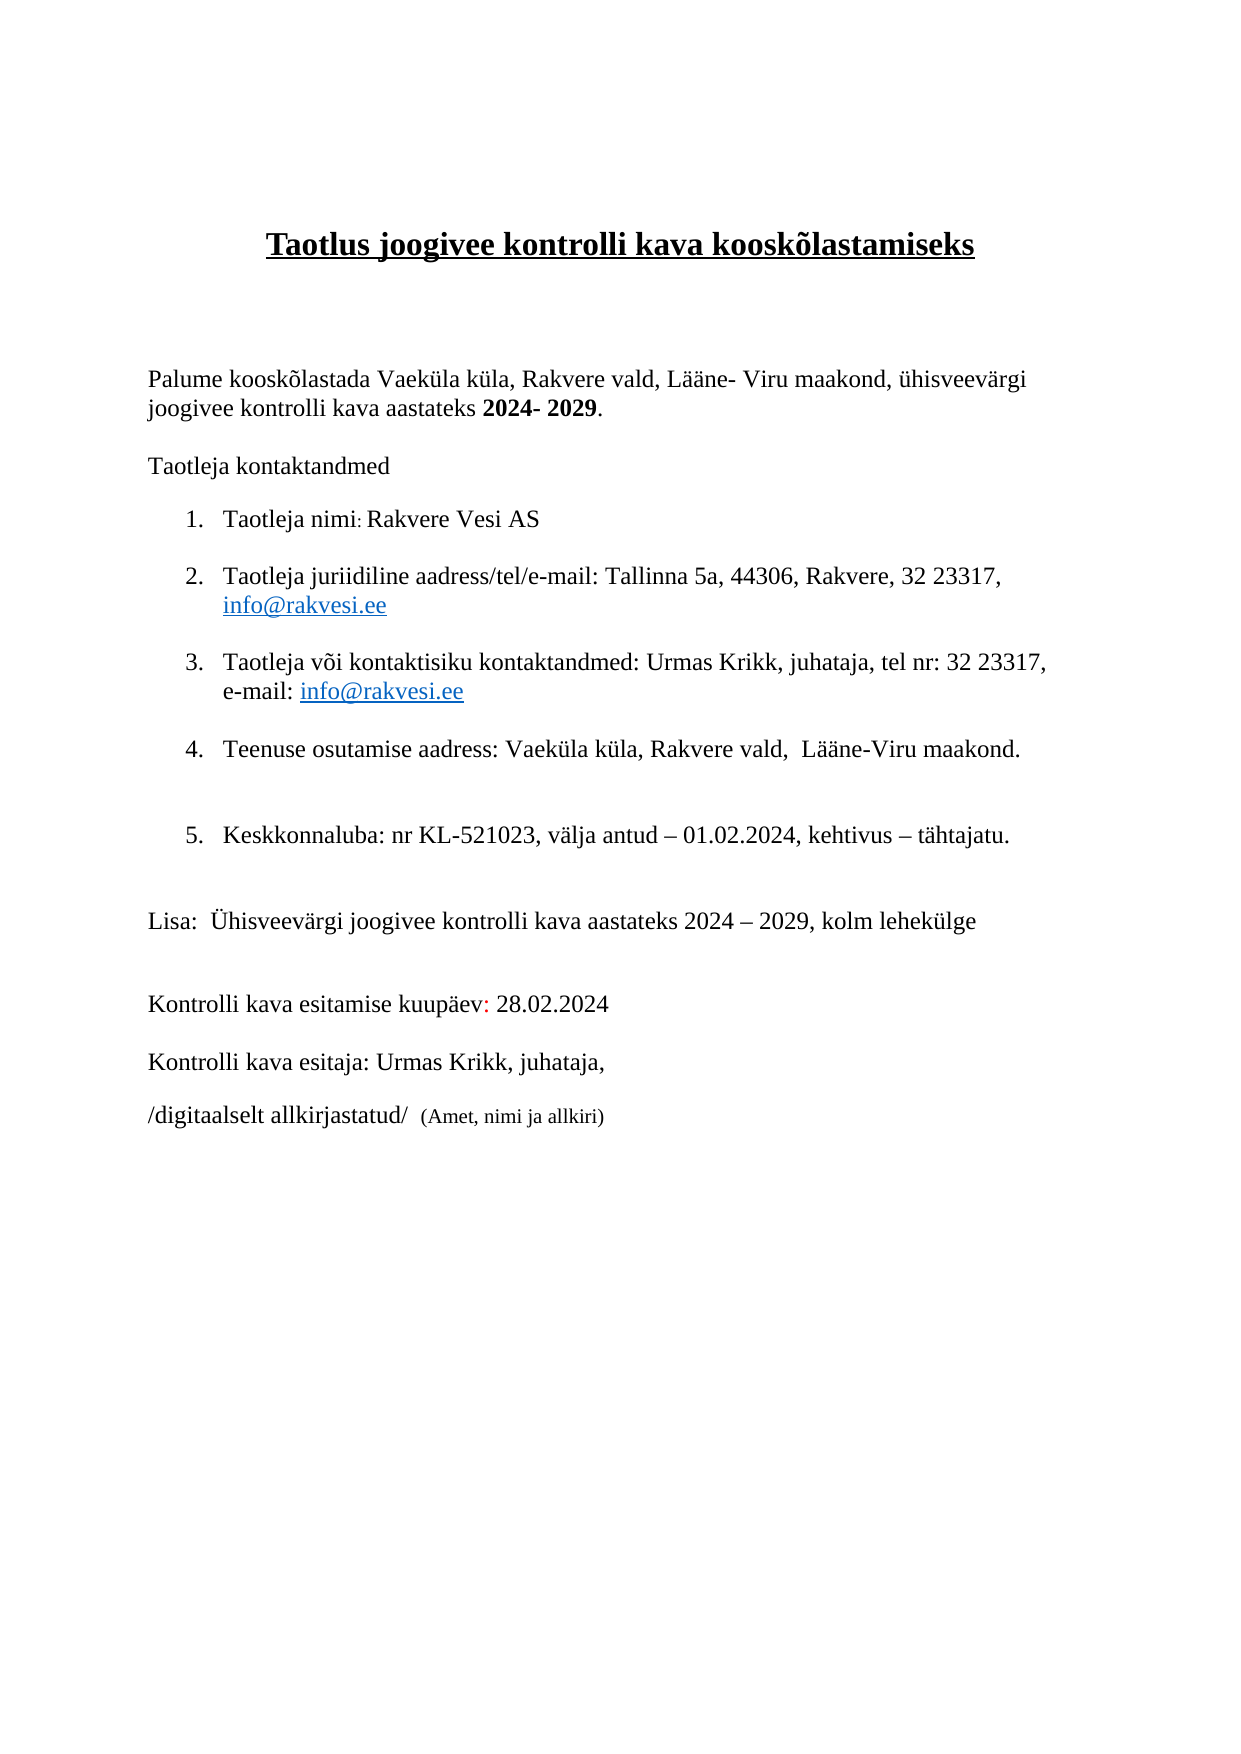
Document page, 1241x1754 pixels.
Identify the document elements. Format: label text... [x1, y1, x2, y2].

list Taotleja või kontaktisiku kontaktandmed: Urmas Krikk, juhataja, tel nr: 32 23317, e-mail: info@rakvesi.ee [185, 647, 1093, 705]
subtitle Palume kooskõlastada Vaeküla küla, Rakvere vald, Lääne- Viru maakond, ühisveevärgi joogivee kontrolli kava aastateks 2024- 2029. [148, 364, 1093, 422]
subtitle Kontrolli kava esitaja: Urmas Krikk, juhataja, [148, 1047, 1093, 1075]
list Taotleja nimi: Rakvere Vesi AS [185, 504, 1093, 532]
subtitle Kontrolli kava esitamise kuupäev: 28.02.2024 [148, 989, 1093, 1017]
subtitle /digitaalselt allkirjastatud/ (Amet, nimi ja allkiri) [148, 1100, 1093, 1129]
text Lisa: Ühisveevärgi joogivee kontrolli kava aastateks 2024 – 2029, kolm lehekülge [148, 906, 1093, 935]
list Keskkonnaluba: nr KL-521023, välja antud – 01.02.2024, kehtivus – tähtajatu. [185, 820, 1093, 849]
list Teenuse osutamise aadress: Vaeküla küla, Rakvere vald, Lääne-Viru maakond. [185, 734, 1093, 762]
list Taotleja juriidiline aadress/tel/e-mail: Tallinna 5a, 44306, Rakvere, 32 23317, info@rakvesi.ee [185, 561, 1093, 619]
text Taotlus joogivee kontrolli kava kooskõlastamiseks [148, 224, 1093, 263]
text Taotleja kontaktandmed [148, 451, 1093, 480]
